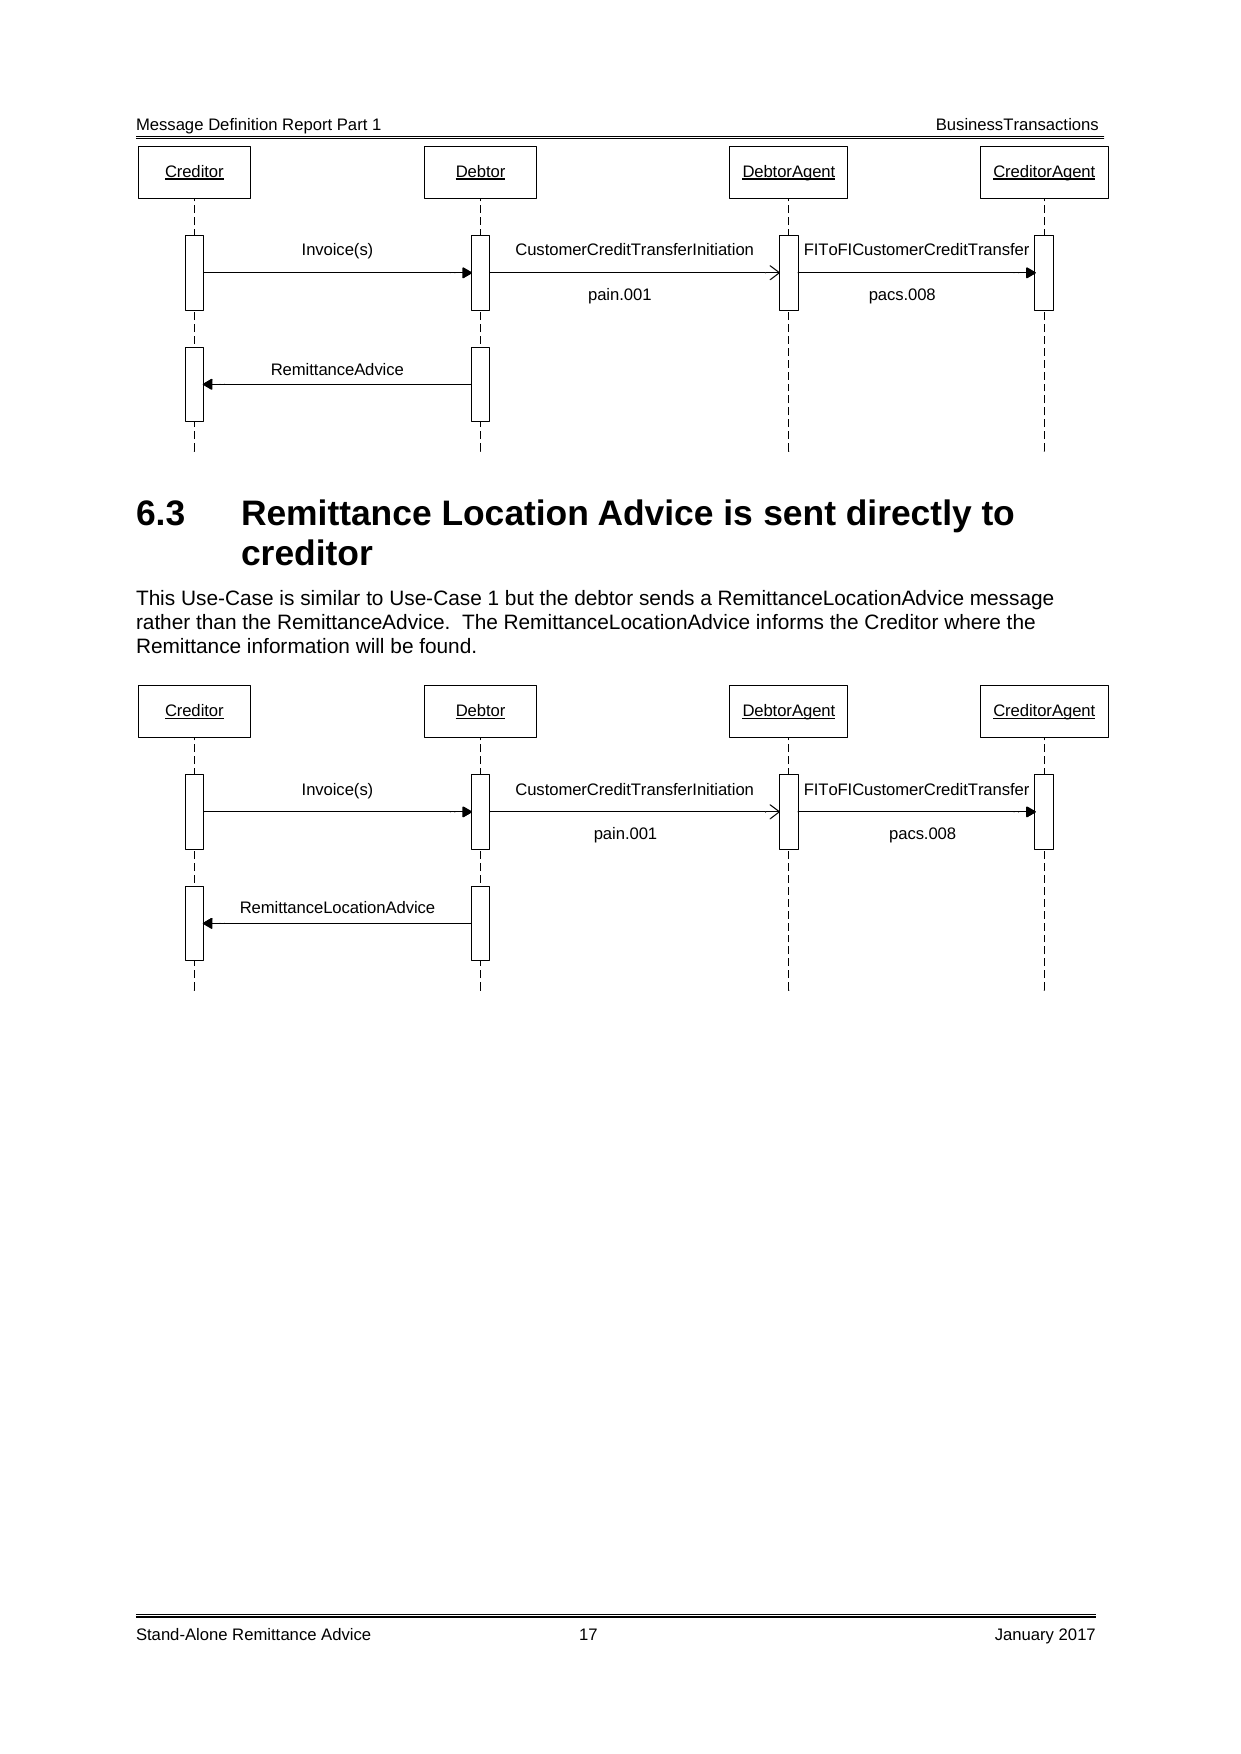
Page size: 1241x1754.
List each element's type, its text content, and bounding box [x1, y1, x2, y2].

subtitle Remittance Location Advice is sent directly to creditor [136, 492, 1104, 573]
text This Use-Case is similar to Use-Case 1 but the debtor sends a RemittanceLocationAdvice message rather than the RemittanceAdvice. The RemittanceLocationAdvice informs the Creditor where the Remittance information will be found. [136, 586, 1104, 657]
